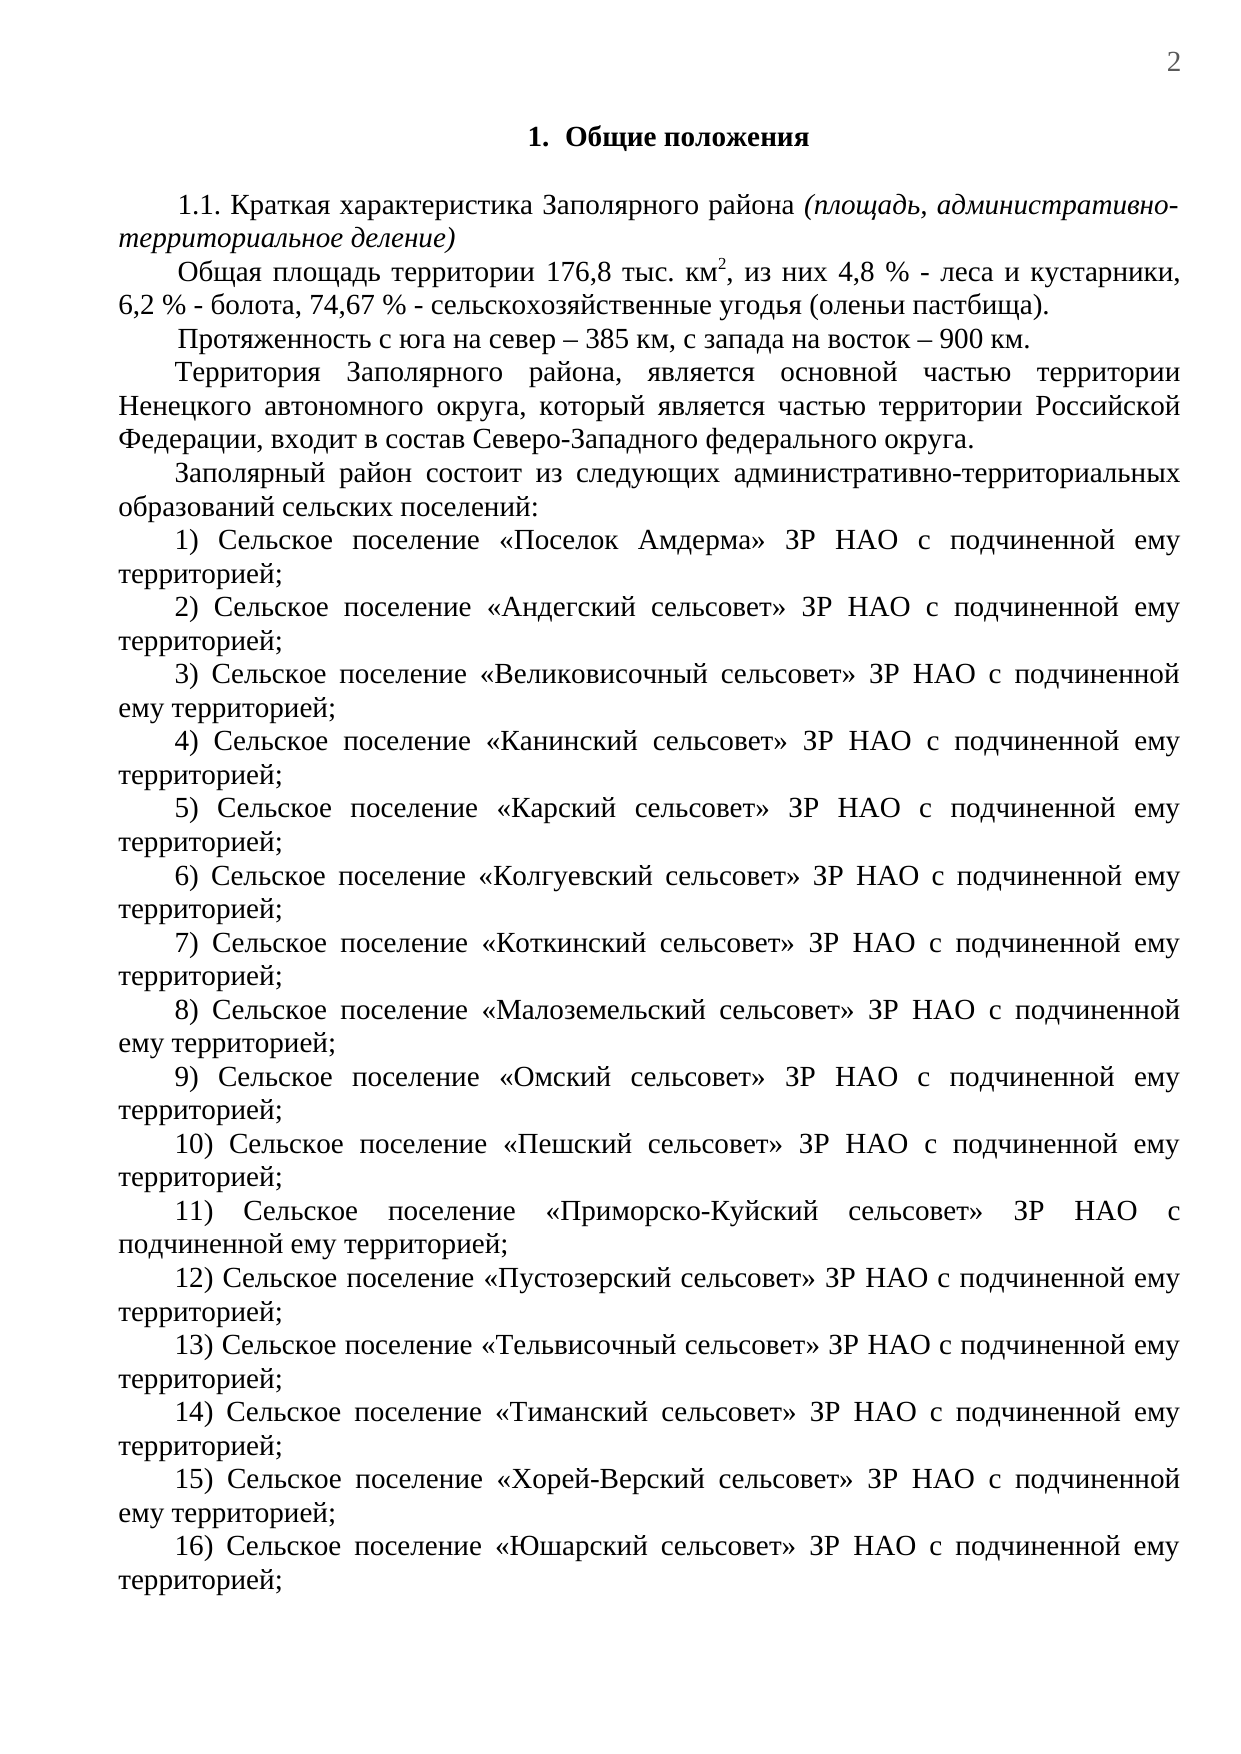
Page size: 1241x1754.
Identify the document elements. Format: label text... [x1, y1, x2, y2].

text 5) Сельское поселение «Карский сельсовет» ЗР НАО с подчиненной ему территорией; [118, 791, 1181, 858]
text 1.1. Краткая характеристика Заполярного района (площадь, административно-территориальное деление) [118, 187, 1181, 254]
text 2) Сельское поселение «Андегский сельсовет» ЗР НАО с подчиненной ему территорией; [118, 589, 1181, 656]
text 12) Сельское поселение «Пустозерский сельсовет» ЗР НАО с подчиненной ему территорией; [118, 1260, 1181, 1327]
text Протяженность с юга на север – 385 км, с запада на восток – 900 км. [118, 321, 1181, 354]
text 7) Сельское поселение «Коткинский сельсовет» ЗР НАО с подчиненной ему территорией; [118, 925, 1181, 992]
list Общие положения [156, 118, 1181, 152]
text 9) Сельское поселение «Омский сельсовет» ЗР НАО с подчиненной ему территорией; [118, 1059, 1181, 1126]
text 16) Сельское поселение «Юшарский сельсовет» ЗР НАО с подчиненной ему территорией; [118, 1528, 1181, 1596]
text Общая площадь территории 176,8 тыс. км2, из них 4,8 % - леса и кустарники, 6,2 % - болота, 74,67 % - сельскохозяйственные угодья (оленьи пастбища). [118, 254, 1181, 321]
text 10) Сельское поселение «Пешский сельсовет» ЗР НАО с подчиненной ему территорией; [118, 1126, 1181, 1193]
text Заполярный район состоит из следующих административно-территориальных образований сельских поселений: [118, 455, 1181, 522]
text 14) Сельское поселение «Тиманский сельсовет» ЗР НАО с подчиненной ему территорией; [118, 1394, 1181, 1461]
text 4) Сельское поселение «Канинский сельсовет» ЗР НАО с подчиненной ему территорией; [118, 723, 1181, 791]
text 13) Сельское поселение «Тельвисочный сельсовет» ЗР НАО с подчиненной ему территорией; [118, 1327, 1181, 1394]
text 8) Сельское поселение «Малоземельский сельсовет» ЗР НАО с подчиненной ему территорией; [118, 992, 1181, 1059]
text 3) Сельское поселение «Великовисочный сельсовет» ЗР НАО с подчиненной ему территорией; [118, 656, 1181, 723]
text Территория Заполярного района, является основной частью территории Ненецкого автономного округа, который является частью территории Российской Федерации, входит в состав Северо-Западного федерального округа. [118, 354, 1181, 455]
text 6) Сельское поселение «Колгуевский сельсовет» ЗР НАО с подчиненной ему территорией; [118, 858, 1181, 925]
text 15) Сельское поселение «Хорей-Верский сельсовет» ЗР НАО с подчиненной ему территорией; [118, 1461, 1181, 1528]
text 11) Сельское поселение «Приморско-Куйский сельсовет» ЗР НАО с подчиненной ему территорией; [118, 1193, 1181, 1260]
text 1) Сельское поселение «Поселок Амдерма» ЗР НАО с подчиненной ему территорией; [118, 522, 1181, 589]
